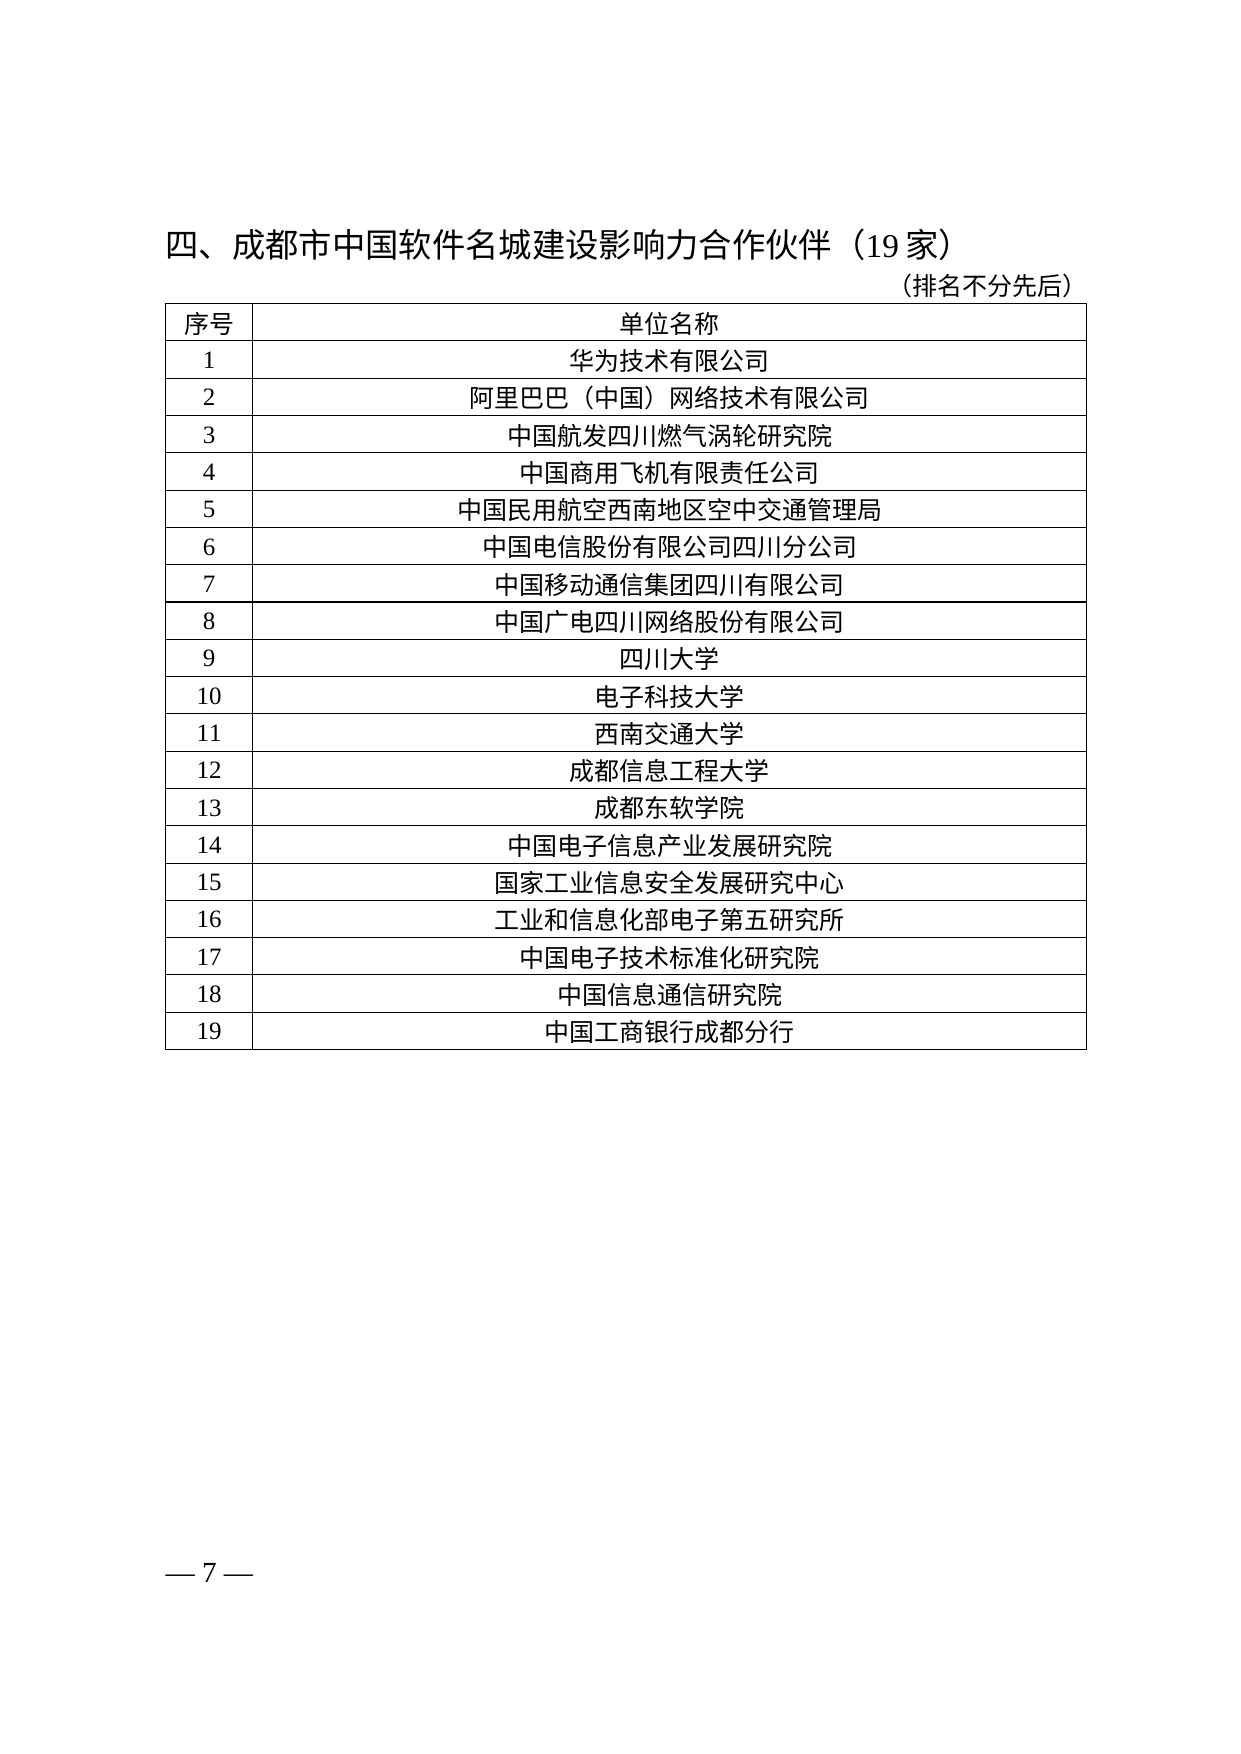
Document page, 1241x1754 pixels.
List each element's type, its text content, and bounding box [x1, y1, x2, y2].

table_cell 四川大学 [253, 640, 1086, 676]
table_header 单位名称 [253, 304, 1086, 340]
table_cell 华为技术有限公司 [253, 341, 1086, 378]
text （排名不分先后） [165, 267, 1087, 303]
table_cell 工业和信息化部电子第五研究所 [253, 901, 1086, 937]
table_cell 9 [166, 640, 252, 676]
table_cell 4 [166, 453, 252, 489]
table_cell 2 [166, 379, 252, 415]
table_cell 15 [166, 864, 252, 900]
table_cell 13 [166, 789, 252, 825]
table_cell 国家工业信息安全发展研究中心 [253, 864, 1086, 900]
table_cell 中国电信股份有限公司四川分公司 [253, 528, 1086, 564]
table_cell 成都东软学院 [253, 789, 1086, 825]
table_cell 中国广电四川网络股份有限公司 [253, 603, 1086, 639]
table_cell 中国电子信息产业发展研究院 [253, 826, 1086, 862]
table_cell 中国民用航空西南地区空中交通管理局 [253, 491, 1086, 527]
table_cell 11 [166, 714, 252, 751]
table_cell 3 [166, 416, 252, 452]
table_cell 阿里巴巴（中国）网络技术有限公司 [253, 379, 1086, 415]
table_cell 17 [166, 938, 252, 974]
table_cell 中国电子技术标准化研究院 [253, 938, 1086, 974]
table_cell 14 [166, 826, 252, 862]
table_cell 5 [166, 491, 252, 527]
table_cell 中国航发四川燃气涡轮研究院 [253, 416, 1086, 452]
table_cell 电子科技大学 [253, 677, 1086, 713]
table_cell 6 [166, 528, 252, 564]
table_cell 8 [166, 603, 252, 639]
table_cell 中国信息通信研究院 [253, 975, 1086, 1012]
table_cell 7 [166, 565, 252, 601]
table_cell 中国工商银行成都分行 [253, 1013, 1086, 1049]
table_cell 19 [166, 1013, 252, 1049]
table_cell 16 [166, 901, 252, 937]
text 四、成都市中国软件名城建设影响力合作伙伴（19家） [165, 218, 1087, 267]
table_cell 18 [166, 975, 252, 1012]
table_cell 中国移动通信集团四川有限公司 [253, 565, 1086, 601]
table_cell 12 [166, 752, 252, 788]
table_cell 西南交通大学 [253, 714, 1086, 751]
table_cell 10 [166, 677, 252, 713]
table_header 序号 [166, 304, 252, 340]
table_cell 1 [166, 341, 252, 378]
table_cell 中国商用飞机有限责任公司 [253, 453, 1086, 489]
table_cell 成都信息工程大学 [253, 752, 1086, 788]
